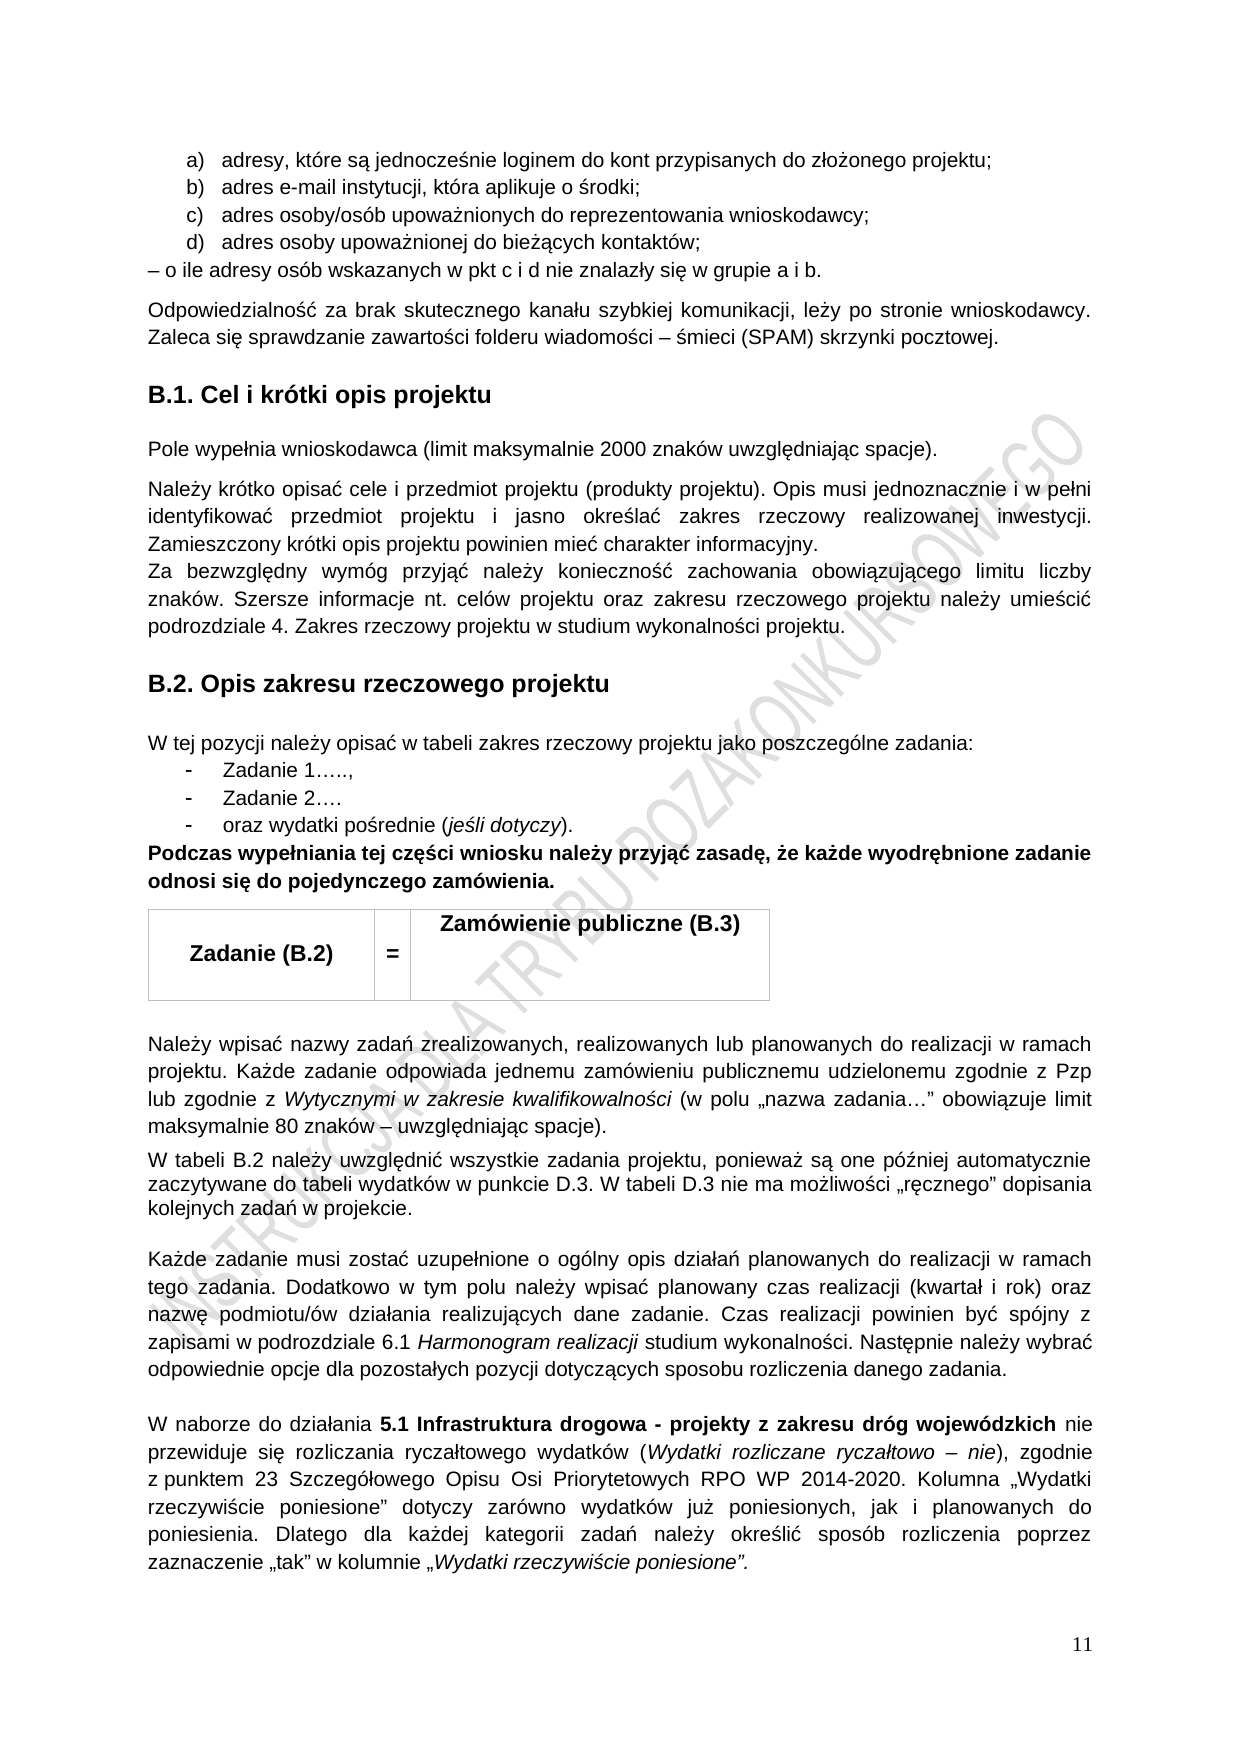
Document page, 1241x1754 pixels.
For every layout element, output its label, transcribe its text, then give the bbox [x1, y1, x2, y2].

text Za bezwzględny wymóg przyjąć należy konieczność zachowania obowiązującego limitu liczby znaków. Szersze informacje nt. celów projektu oraz zakresu rzeczowego projektu należy umieścić podrozdziale 4. Zakres rzeczowy projektu w studium wykonalności projektu. [148, 559, 1093, 638]
text – o ile adresy osób wskazanych w pkt c i d nie znalazły się w grupie a i b. [148, 258, 1093, 282]
text Odpowiedzialność za brak skutecznego kanału szybkiej komunikacji, leży po stronie wnioskodawcy. Zaleca się sprawdzanie zawartości folderu wiadomości – śmieci (SPAM) skrzynki pocztowej. [148, 298, 1093, 349]
list adres osoby/osób upoważnionych do reprezentowania wnioskodawcy; [186, 203, 1093, 227]
text W naborze do działania 5.1 Infrastruktura drogowa - projekty z zakresu dróg wojewódzkich nie przewiduje się rozliczania ryczałtowego wydatków (Wydatki rozliczane ryczałtowo – nie), zgodnie z punktem 23 Szczegółowego Opisu Osi Priorytetowych RPO WP 2014-2020. Kolumna „Wydatki rzeczywiście poniesione” dotyczy zarówno wydatków już poniesionych, jak i planowanych do poniesienia. Dlatego dla każdej kategorii zadań należy określić sposób rozliczenia poprzez zaznaczenie „tak” w kolumnie „Wydatki rzeczywiście poniesione”. [148, 1412, 1093, 1574]
text W tabeli B.2 należy uwzględnić wszystkie zadania projektu, ponieważ są one później automatycznie zaczytywane do tabeli wydatków w punkcie D.3. W tabeli D.3 nie ma możliwości „ręcznego” dopisania kolejnych zadań w projekcie. [148, 1148, 1093, 1219]
text Należy wpisać nazwy zadań zrealizowanych, realizowanych lub planowanych do realizacji w ramach projektu. Każde zadanie odpowiada jednemu zamówieniu publicznemu udzielonemu zgodnie z Pzp lub zgodnie z Wytycznymi w zakresie kwalifikowalności (w polu „nazwa zadania…” obowiązuje limit maksymalnie 80 znaków – uwzględniając spacje). [148, 1031, 1093, 1138]
list adresy, które są jednocześnie loginem do kont przypisanych do złożonego projektu; [186, 148, 1093, 172]
text Pole wypełnia wnioskodawca (limit maksymalnie 2000 znaków uwzględniając spacje). [148, 436, 1093, 460]
subtitle B.1. Cel i krótki opis projektu [148, 380, 1093, 409]
text Należy krótko opisać cele i przedmiot projektu (produkty projektu). Opis musi jednoznacznie i w pełni identyfikować przedmiot projektu i jasno określać zakres rzeczowy realizowanej inwestycji. Zamieszczony krótki opis projektu powinien mieć charakter informacyjny. [148, 476, 1093, 555]
text Każde zadanie musi zostać uzupełnione o ogólny opis działań planowanych do realizacji w ramach tego zadania. Dodatkowo w tym polu należy wpisać planowany czas realizacji (kwartał i rok) oraz nazwę podmiotu/ów działania realizujących dane zadanie. Czas realizacji powinien być spójny z zapisami w podrozdziale 6.1 Harmonogram realizacji studium wykonalności. Następnie należy wybrać odpowiednie opcje dla pozostałych pozycji dotyczących sposobu rozliczenia danego zadania. [148, 1247, 1093, 1381]
table_header = [375, 910, 410, 1000]
text Podczas wypełniania tej części wniosku należy przyjąć zasadę, że każde wyodrębnione zadanie odnosi się do pojedynczego zamówienia. [148, 841, 1093, 892]
table_header Zamówienie publiczne (B.3) [411, 910, 769, 1000]
list Zadanie 2…. [185, 786, 1093, 810]
list adres e-mail instytucji, która aplikuje o środki; [186, 175, 1093, 199]
table_header Zadanie (B.2) [149, 910, 374, 1000]
text W tej pozycji należy opisać w tabeli zakres rzeczowy projektu jako poszczególne zadania: [148, 731, 1093, 754]
list Zadanie 1….., [185, 758, 1093, 782]
subtitle B.2. Opis zakresu rzeczowego projektu [148, 669, 1093, 698]
list adres osoby upoważnionej do bieżących kontaktów; [186, 230, 1093, 254]
list oraz wydatki pośrednie (jeśli dotyczy). [185, 813, 1093, 837]
